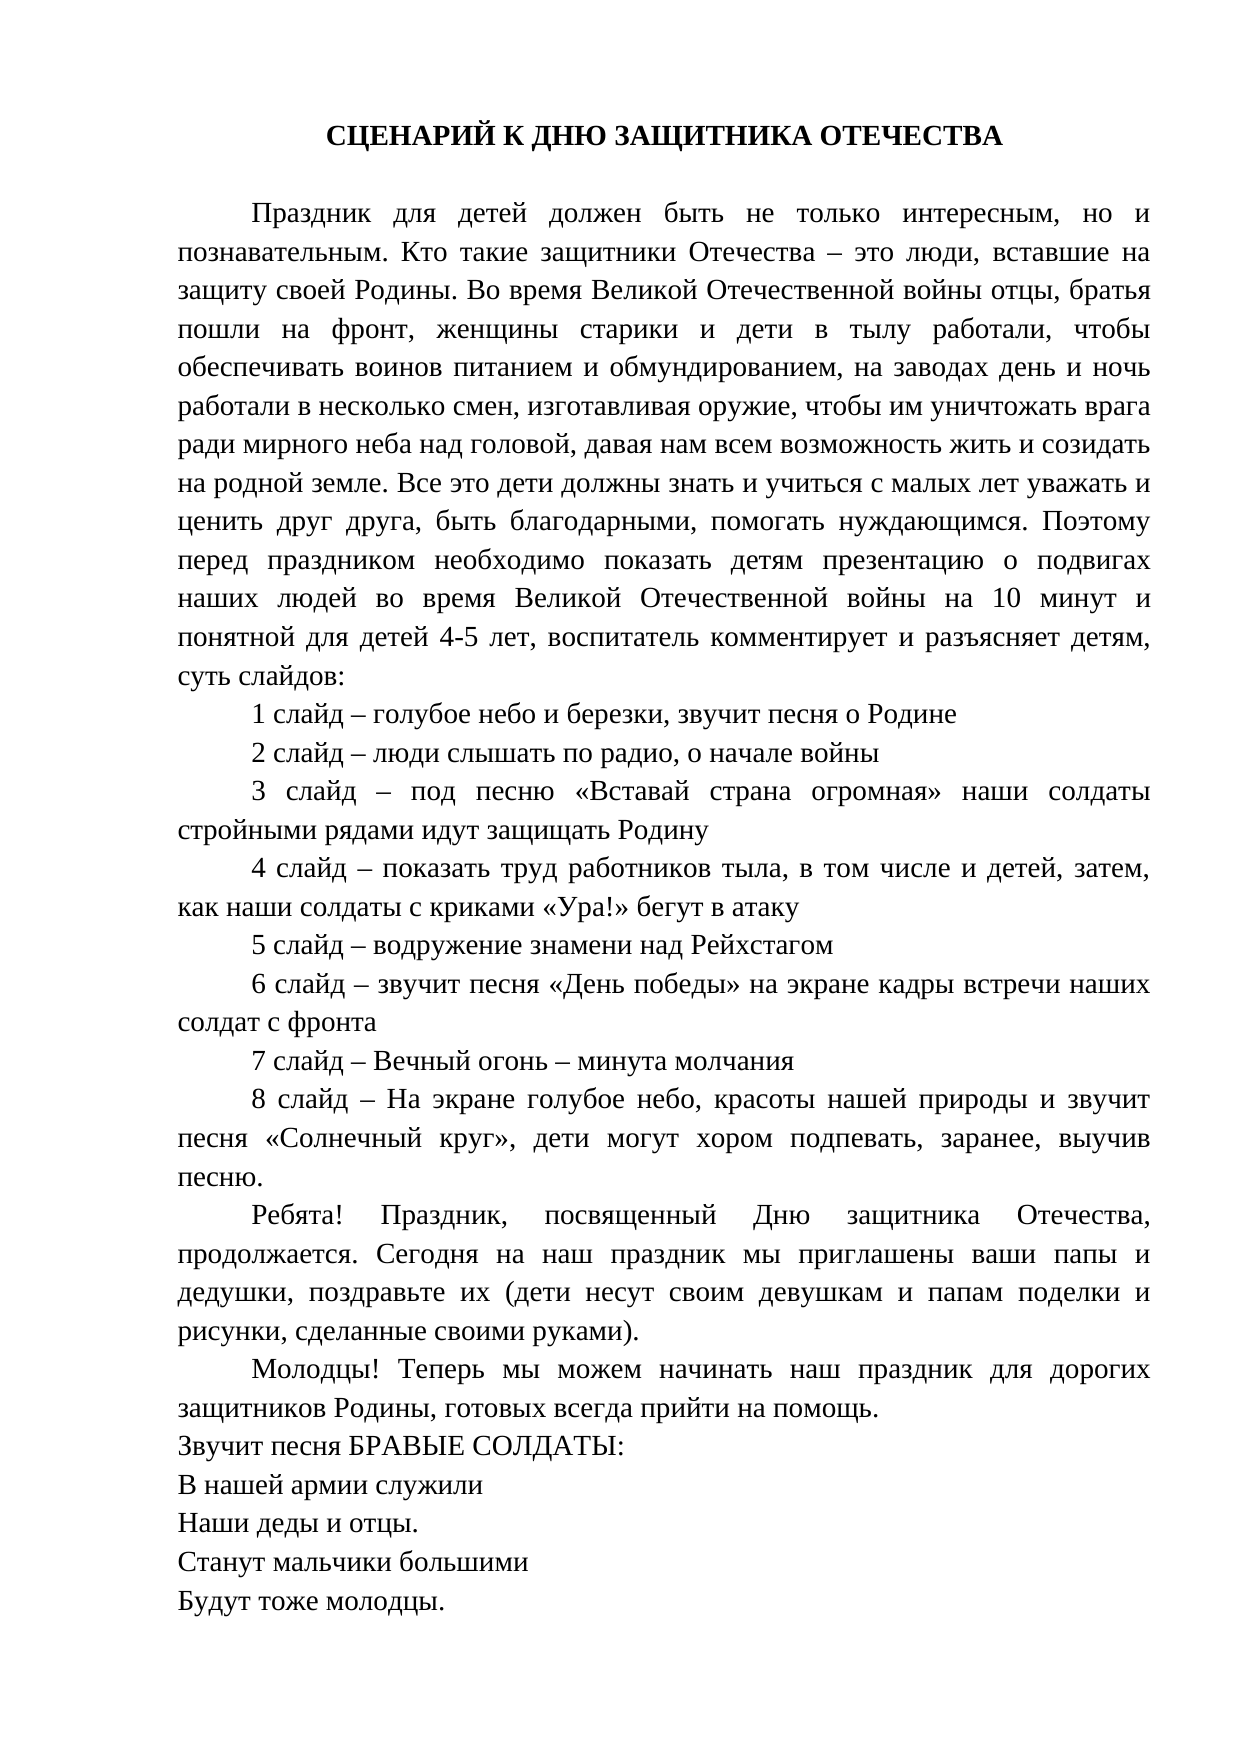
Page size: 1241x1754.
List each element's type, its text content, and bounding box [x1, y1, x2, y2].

text Наши деды и отцы. [177, 1506, 1152, 1539]
text 6 слайд – звучит песня «День победы» на экране кадры встречи наших солдат с фронта [177, 966, 1152, 1038]
text Звучит песня БРАВЫЕ СОЛДАТЫ: [177, 1428, 1152, 1462]
text Молодцы! Теперь мы можем начинать наш праздник для дорогих защитников Родины, готовых всегда прийти на помощь. [177, 1351, 1152, 1423]
text 8 слайд – На экране голубое небо, красоты нашей природы и звучит песня «Солнечный круг», дети могут хором подпевать, заранее, выучив песню. [177, 1082, 1152, 1192]
text 4 слайд – показать труд работников тыла, в том числе и детей, затем, как наши солдаты с криками «Ура!» бегут в атаку [177, 850, 1152, 922]
text 3 слайд – под песню «Вставай страна огромная» наши солдаты стройными рядами идут защищать Родину [177, 773, 1152, 845]
text 7 слайд – Вечный огонь – минута молчания [177, 1043, 1152, 1077]
text Ребята! Праздник, посвященный Дню защитника Отечества, продолжается. Сегодня на наш праздник мы приглашены ваши папы и дедушки, поздравьте их (дети несут своим девушкам и папам поделки и рисунки, сделанные своими руками). [177, 1197, 1152, 1346]
text В нашей армии служили [177, 1467, 1152, 1501]
text 5 слайд – водружение знамени над Рейхстагом [177, 927, 1152, 961]
text Праздник для детей должен быть не только интересным, но и познавательным. Кто такие защитники Отечества – это люди, вставшие на защиту своей Родины. Во время Великой Отечественной войны отцы, братья пошли на фронт, женщины старики и дети в тылу работали, чтобы обеспечивать воинов питанием и обмундированием, на заводах день и ночь работали в несколько смен, изготавливая оружие, чтобы им уничтожать врага ради мирного неба над головой, давая нам всем возможность жить и созидать на родной земле. Все это дети должны знать и учиться с малых лет уважать и ценить друг друга, быть благодарными, помогать нуждающимся. Поэтому перед праздником необходимо показать детям презентацию о подвигах наших людей во время Великой Отечественной войны на 10 минут и понятной для детей 4-5 лет, воспитатель комментирует и разъясняет детям, суть слайдов: [177, 195, 1152, 691]
text 2 слайд – люди слышать по радио, о начале войны [177, 735, 1152, 768]
text Станут мальчики большими [177, 1544, 1152, 1578]
text Будут тоже молодцы. [177, 1583, 1152, 1616]
text 1 слайд – голубое небо и березки, звучит песня о Родине [177, 696, 1152, 730]
text СЦЕНАРИЙ К ДНЮ ЗАЩИТНИКА ОТЕЧЕСТВА [177, 118, 1152, 152]
